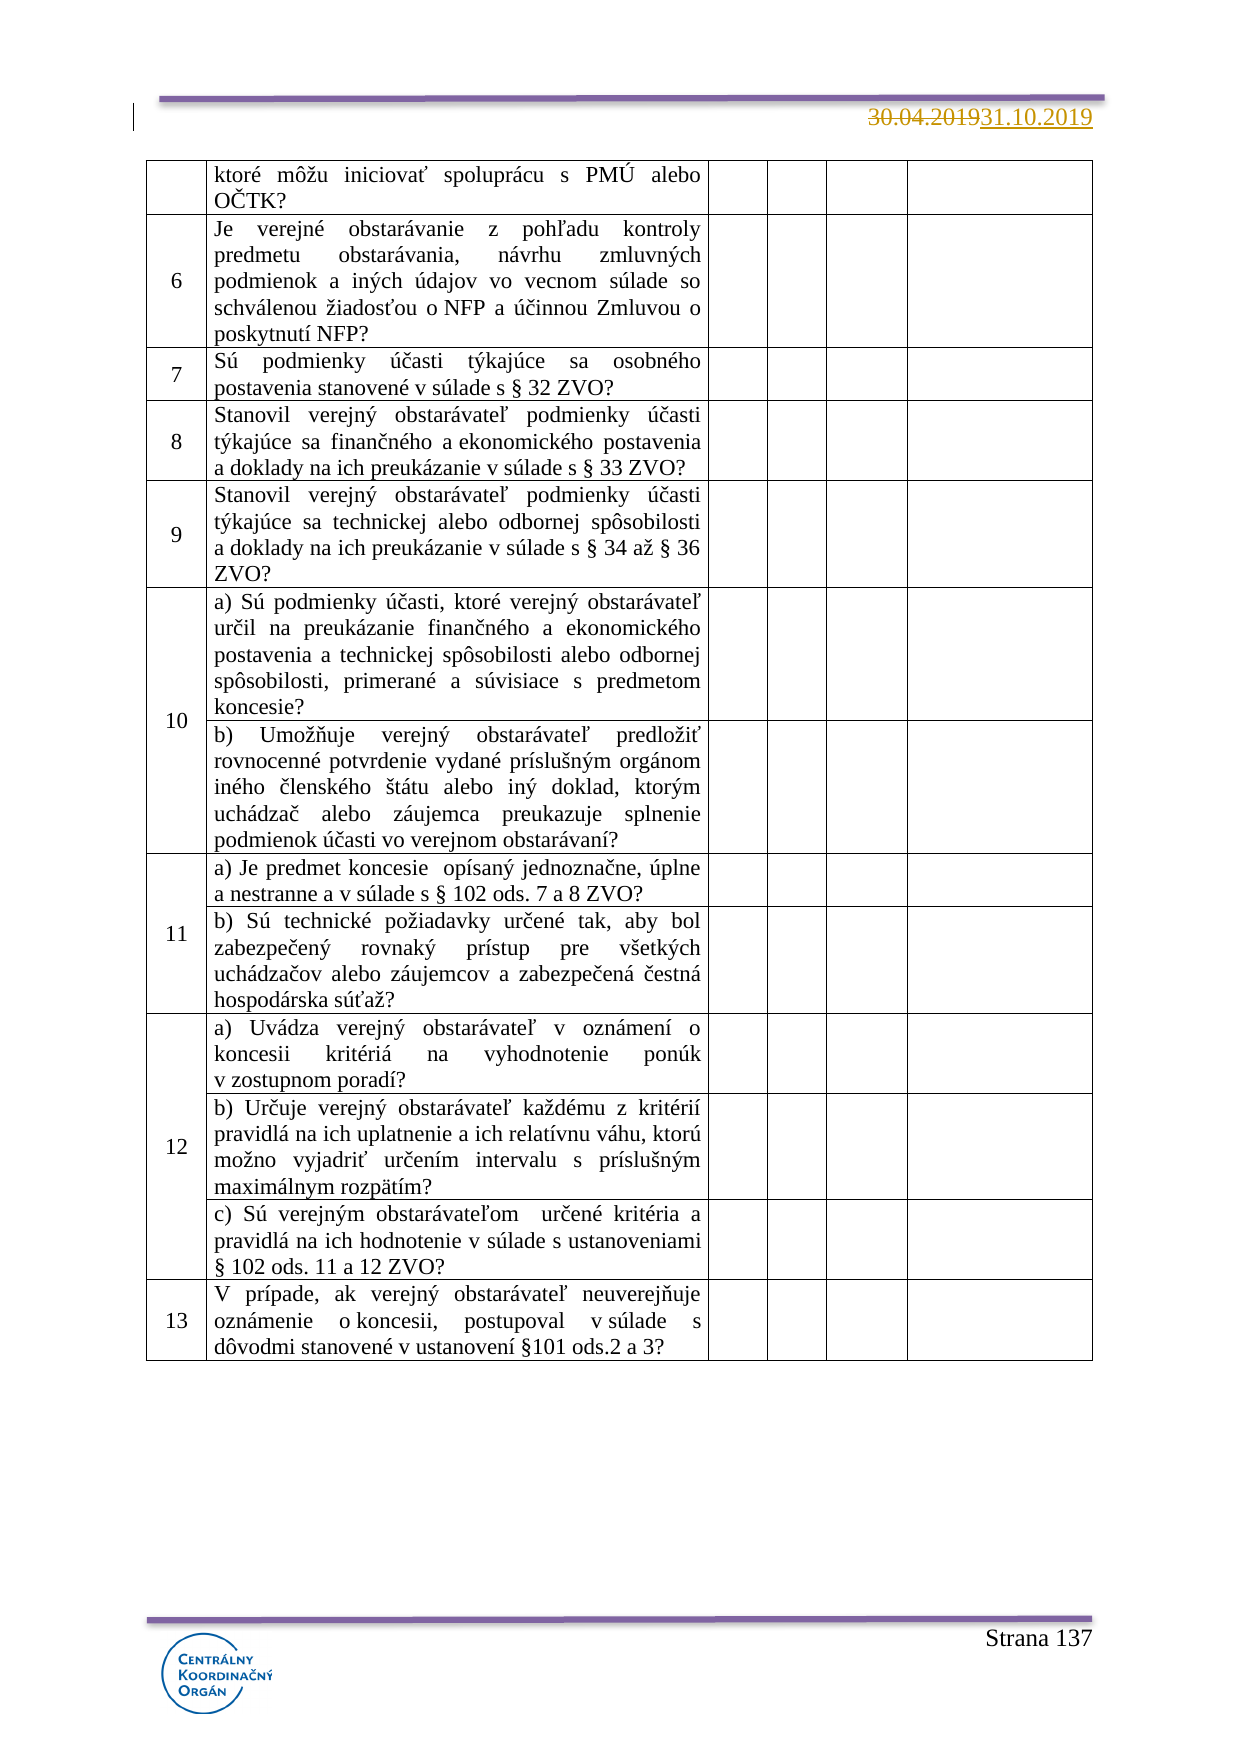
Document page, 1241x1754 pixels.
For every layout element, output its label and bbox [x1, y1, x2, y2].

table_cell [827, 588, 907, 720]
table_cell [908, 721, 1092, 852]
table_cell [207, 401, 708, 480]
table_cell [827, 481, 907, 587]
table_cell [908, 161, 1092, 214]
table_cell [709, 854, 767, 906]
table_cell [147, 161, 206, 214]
picture [159, 1631, 272, 1713]
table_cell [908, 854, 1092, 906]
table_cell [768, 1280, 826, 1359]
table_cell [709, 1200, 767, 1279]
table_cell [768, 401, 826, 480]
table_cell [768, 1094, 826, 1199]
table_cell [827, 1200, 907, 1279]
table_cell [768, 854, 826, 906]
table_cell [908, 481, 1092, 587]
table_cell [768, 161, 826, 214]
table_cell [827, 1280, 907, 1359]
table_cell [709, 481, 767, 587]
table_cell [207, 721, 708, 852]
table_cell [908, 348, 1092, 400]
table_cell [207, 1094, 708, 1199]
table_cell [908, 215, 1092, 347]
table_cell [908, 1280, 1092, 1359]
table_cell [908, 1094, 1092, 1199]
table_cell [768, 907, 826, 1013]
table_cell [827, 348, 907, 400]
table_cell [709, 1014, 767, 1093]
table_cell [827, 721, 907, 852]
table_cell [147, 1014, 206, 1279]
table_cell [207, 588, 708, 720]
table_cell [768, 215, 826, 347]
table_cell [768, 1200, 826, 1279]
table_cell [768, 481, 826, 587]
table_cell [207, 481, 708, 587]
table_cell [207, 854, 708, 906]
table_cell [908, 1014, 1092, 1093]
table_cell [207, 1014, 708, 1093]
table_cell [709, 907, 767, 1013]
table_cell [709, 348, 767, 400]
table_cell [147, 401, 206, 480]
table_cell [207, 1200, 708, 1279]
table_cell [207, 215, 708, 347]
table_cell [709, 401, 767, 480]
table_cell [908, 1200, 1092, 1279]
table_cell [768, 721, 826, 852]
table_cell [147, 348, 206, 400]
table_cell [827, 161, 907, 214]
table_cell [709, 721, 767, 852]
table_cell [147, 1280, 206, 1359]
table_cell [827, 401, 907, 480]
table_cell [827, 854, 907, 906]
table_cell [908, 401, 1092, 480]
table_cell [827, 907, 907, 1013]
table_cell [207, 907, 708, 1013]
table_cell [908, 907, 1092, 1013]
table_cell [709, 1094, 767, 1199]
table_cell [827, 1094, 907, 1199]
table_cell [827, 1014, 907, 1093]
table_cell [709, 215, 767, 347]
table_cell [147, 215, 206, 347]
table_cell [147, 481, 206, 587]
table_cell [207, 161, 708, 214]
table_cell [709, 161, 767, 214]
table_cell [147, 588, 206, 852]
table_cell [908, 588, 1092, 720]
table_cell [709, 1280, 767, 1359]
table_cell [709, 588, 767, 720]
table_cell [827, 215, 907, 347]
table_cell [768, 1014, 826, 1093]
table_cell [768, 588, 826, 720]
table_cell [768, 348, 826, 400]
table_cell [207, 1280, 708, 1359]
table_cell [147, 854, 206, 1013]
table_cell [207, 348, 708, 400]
